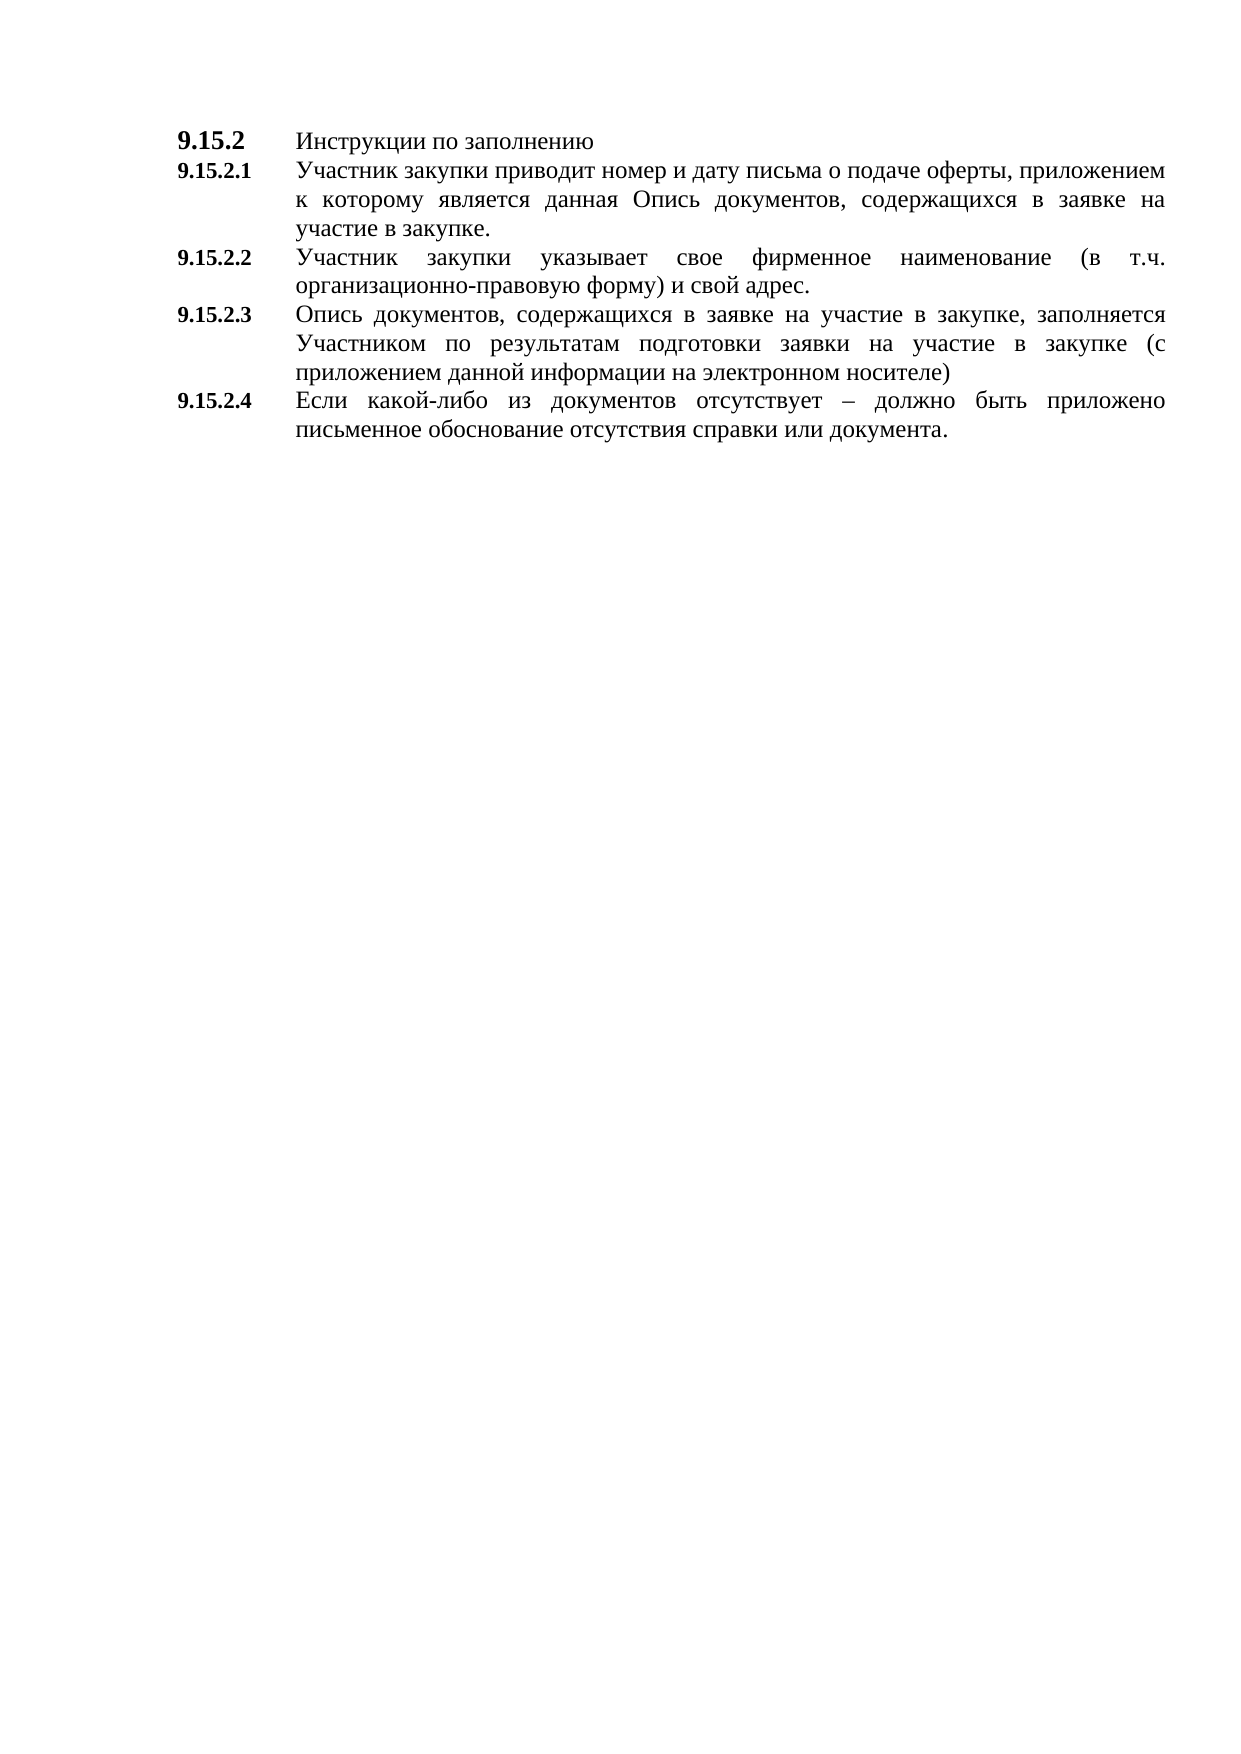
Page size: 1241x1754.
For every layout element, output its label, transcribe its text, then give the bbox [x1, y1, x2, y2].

list Если какой-либо из документов отсутствует – должно быть приложено письменное обоснование отсутствия справки или документа. [177, 386, 1167, 443]
list Опись документов, содержащихся в заявке на участие в закупке, заполняется Участником по результатам подготовки заявки на участие в закупке (с приложением данной информации на электронном носителе) [177, 299, 1167, 386]
list Инструкции по заполнению [177, 124, 1167, 156]
list Участник закупки указывает свое фирменное наименование (в т.ч. организационно-правовую форму) и свой адрес. [177, 242, 1167, 299]
list Участник закупки приводит номер и дату письма о подаче оферты, приложением к которому является данная Опись документов, содержащихся в заявке на участие в закупке. [177, 156, 1167, 242]
